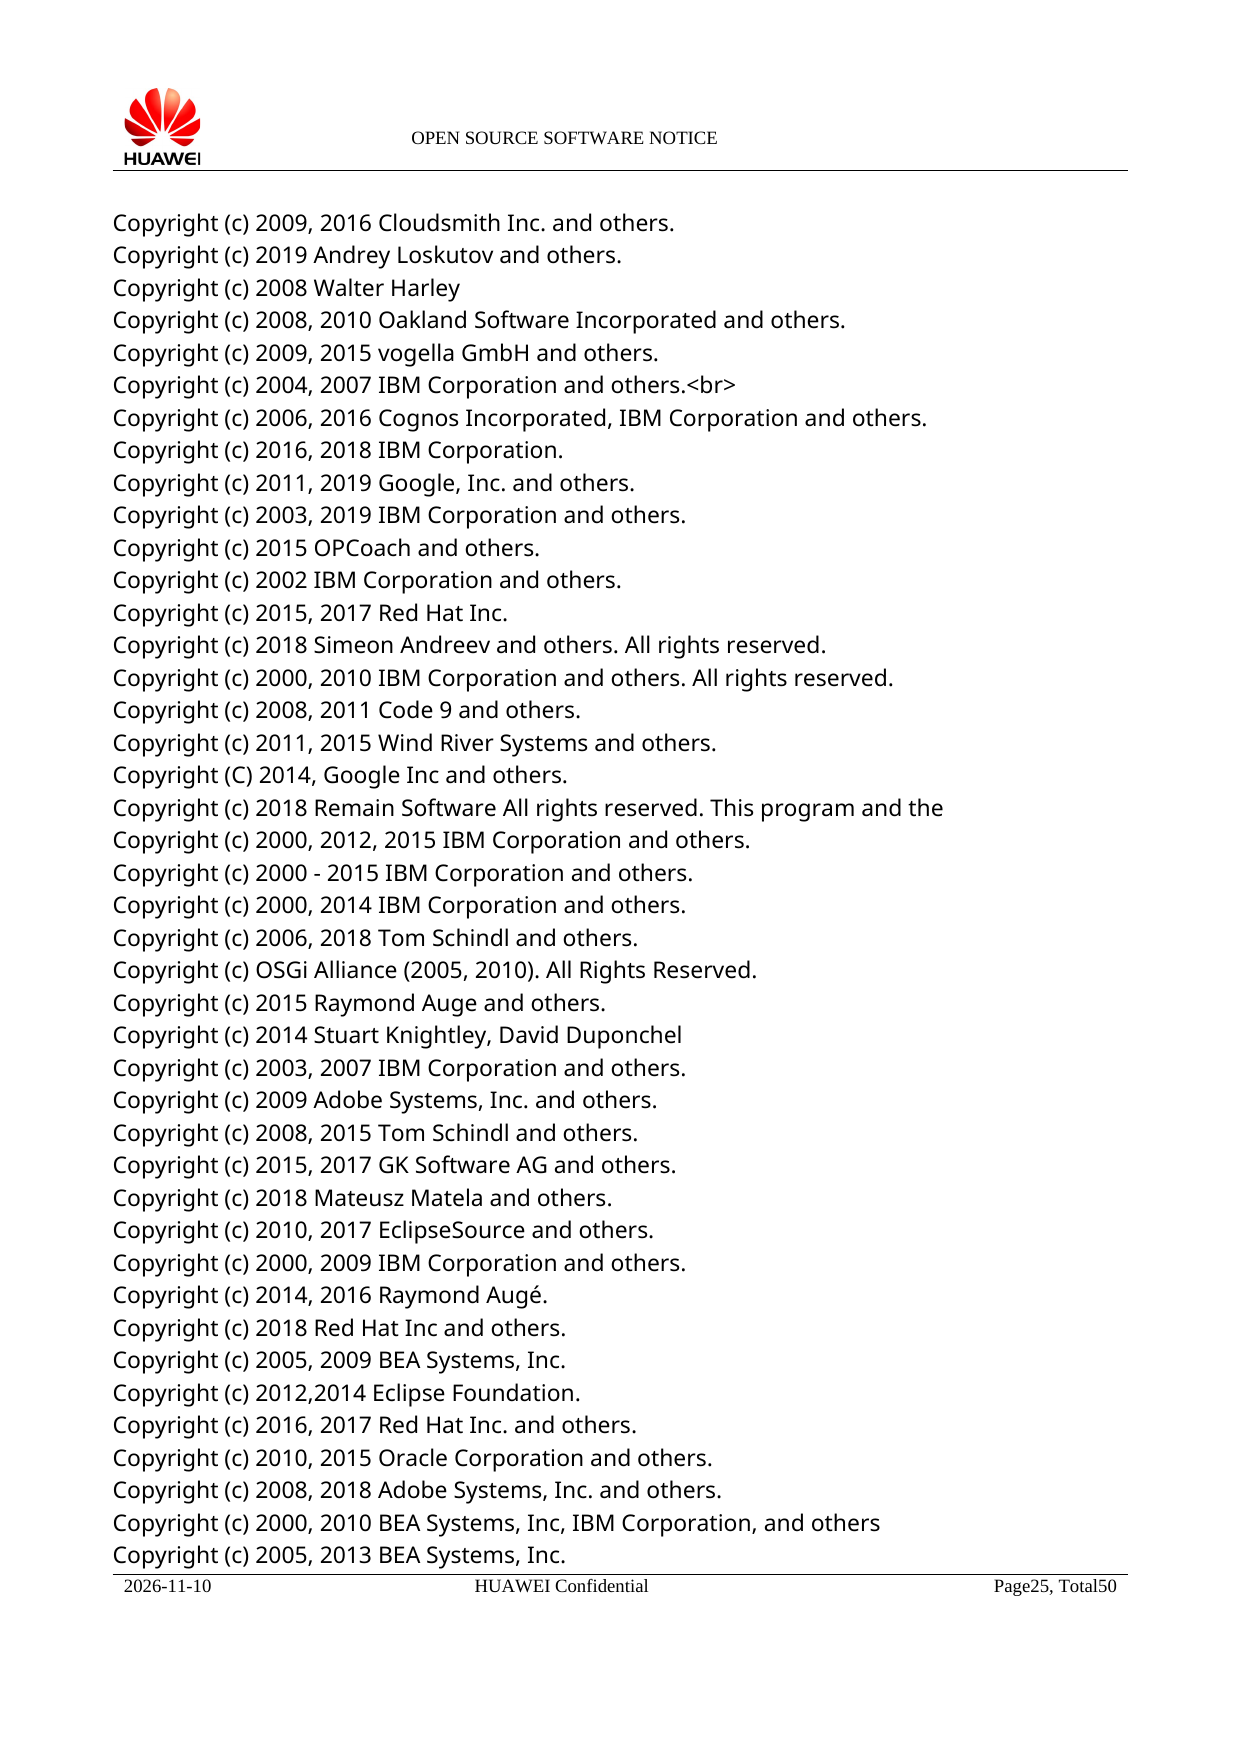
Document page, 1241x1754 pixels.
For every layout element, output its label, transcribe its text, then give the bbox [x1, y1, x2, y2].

picture [124, 88, 201, 165]
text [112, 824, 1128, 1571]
